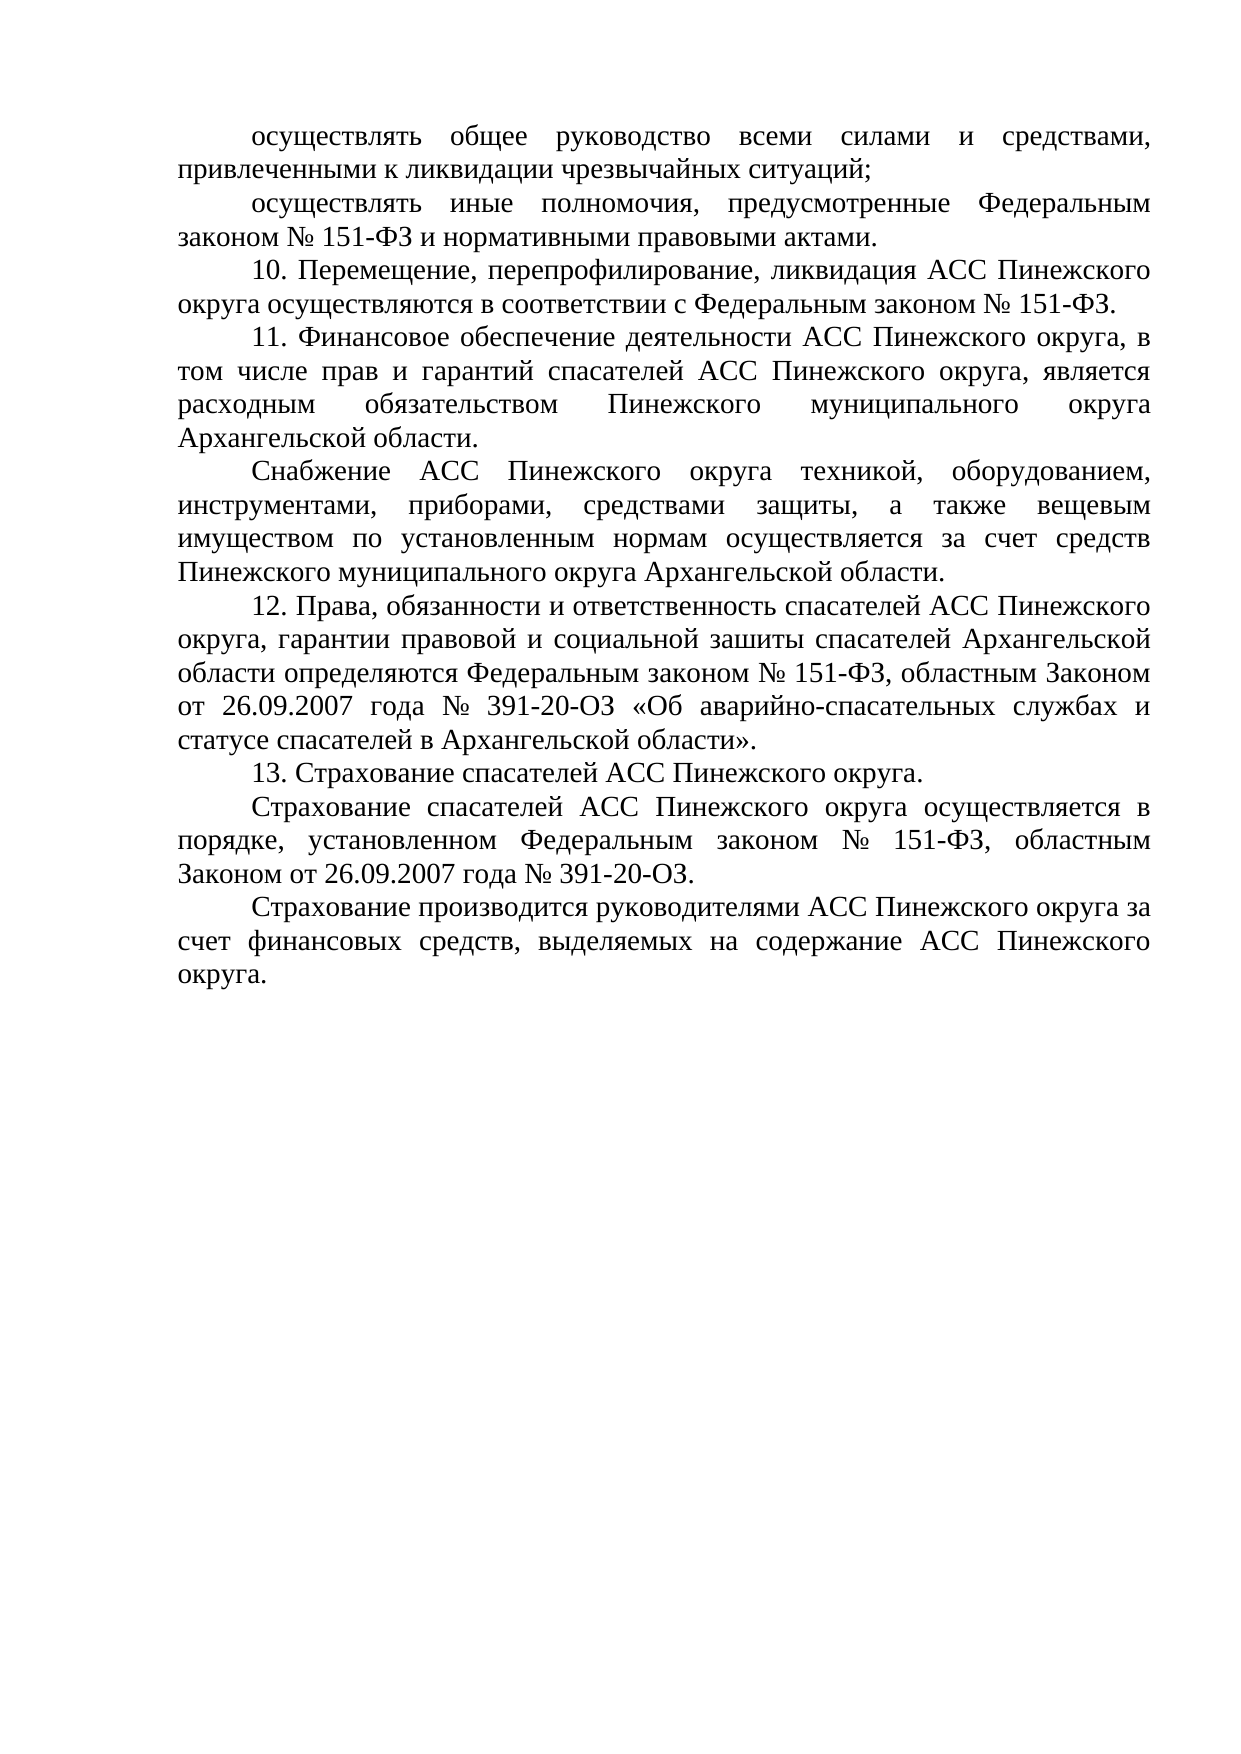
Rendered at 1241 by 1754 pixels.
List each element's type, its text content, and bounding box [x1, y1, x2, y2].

text Снабжение АСС Пинежского округа техникой, оборудованием, инструментами, приборами, средствами защиты, а также вещевым имуществом по установленным нормам осуществляется за счет средств Пинежского муниципального округа Архангельской области. [177, 453, 1152, 588]
text осуществлять общее руководство всеми силами и средствами, привлеченными к ликвидации чрезвычайных ситуаций; [177, 118, 1152, 185]
text 12. Права, обязанности и ответственность спасателей АСС Пинежского округа, гарантии правовой и социальной зашиты спасателей Архангельской области определяются Федеральным законом № 151-ФЗ, областным Законом от 26.09.2007 года № 391-20-ОЗ «Об аварийно-спасательных службах и статусе спасателей в Архангельской области». [177, 588, 1152, 755]
text Страхование производится руководителями АСС Пинежского округа за счет финансовых средств, выделяемых на содержание АСС Пинежского округа. [177, 889, 1152, 990]
text 11. Финансовое обеспечение деятельности АСС Пинежского округа, в том числе прав и гарантий спасателей АСС Пинежского округа, является расходным обязательством Пинежского муниципального округа Архангельской области. [177, 319, 1152, 453]
text 13. Страхование спасателей АСС Пинежского округа. [177, 755, 1152, 789]
text осуществлять иные полномочия, предусмотренные Федеральным законом № 151-ФЗ и нормативными правовыми актами. [177, 185, 1152, 252]
text 10. Перемещение, перепрофилирование, ликвидация АСС Пинежского округа осуществляются в соответствии с Федеральным законом № 151-ФЗ. [177, 252, 1152, 319]
text Страхование спасателей АСС Пинежского округа осуществляется в порядке, установленном Федеральным законом № 151-ФЗ, областным Законом от 26.09.2007 года № 391-20-ОЗ. [177, 789, 1152, 889]
